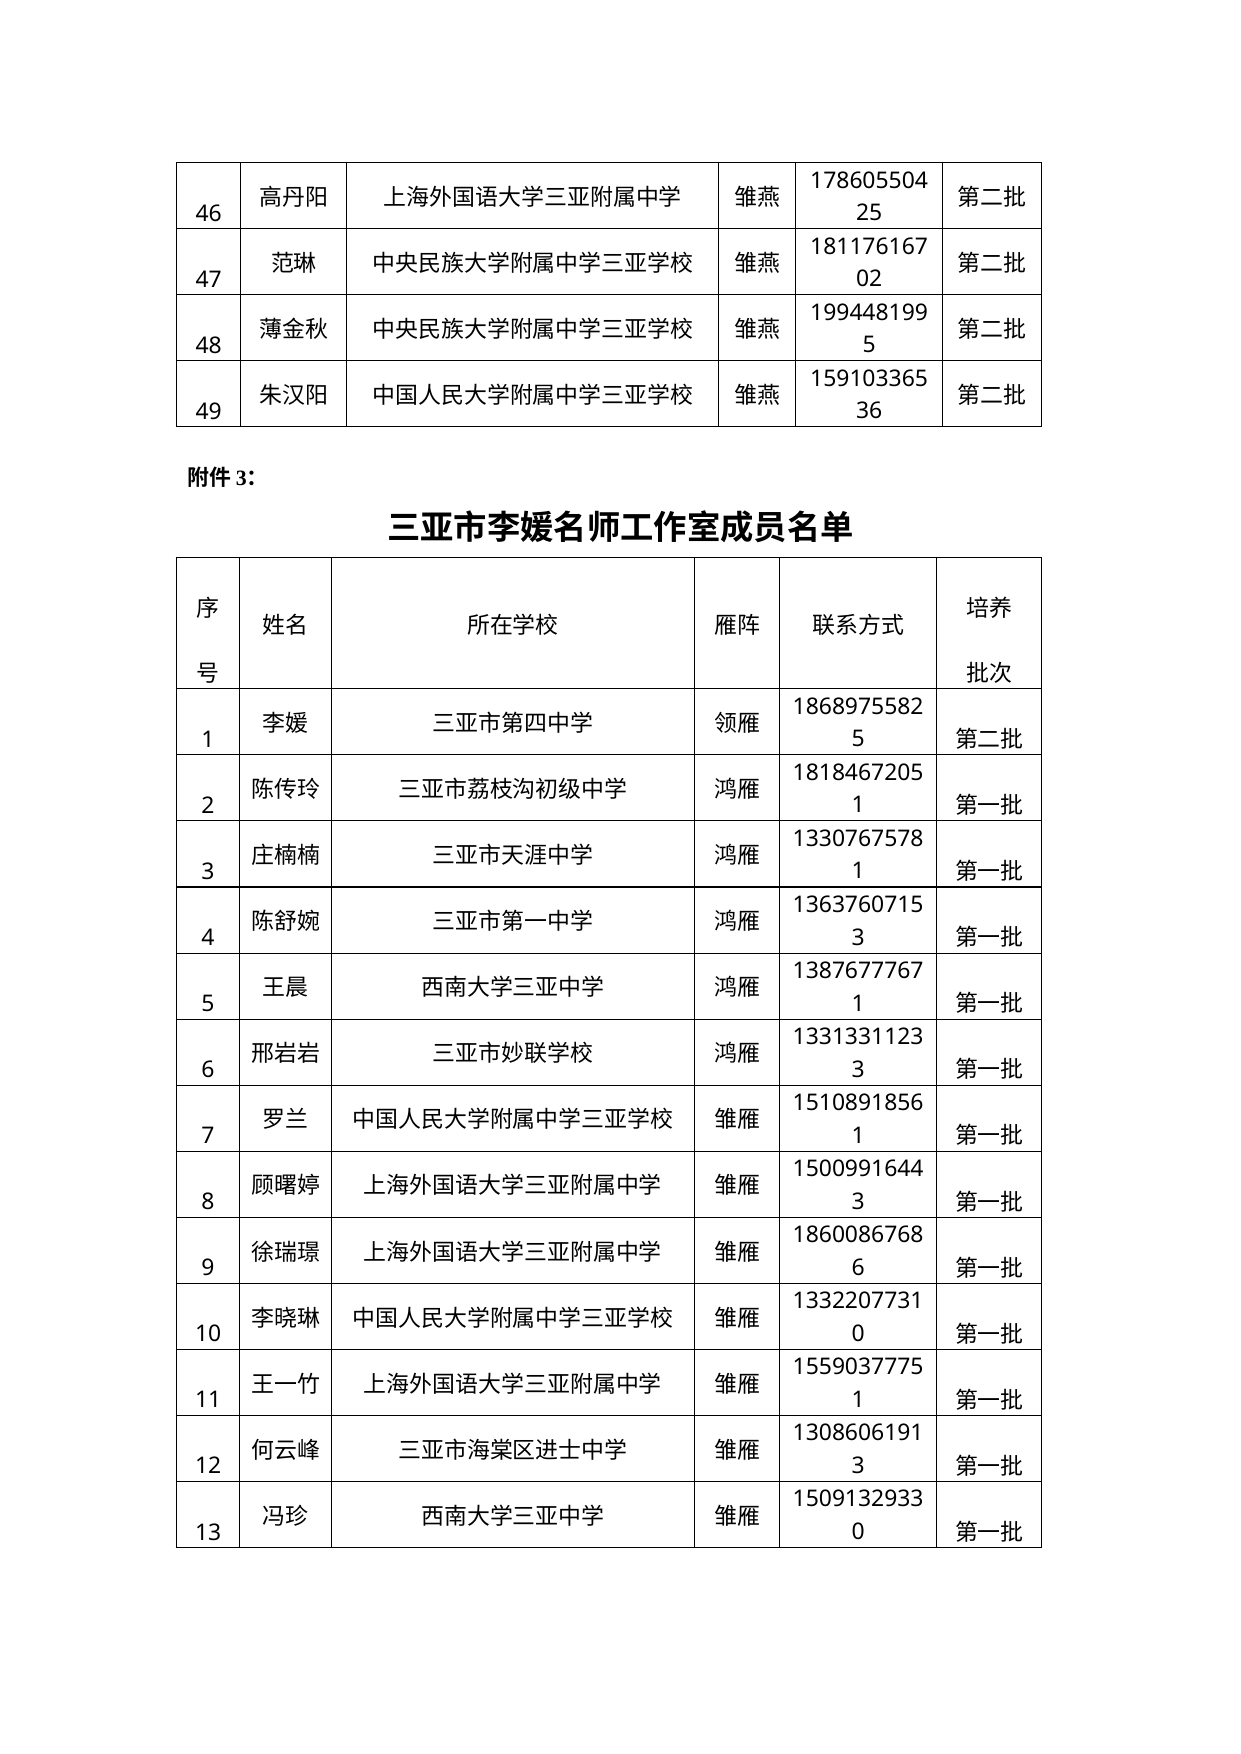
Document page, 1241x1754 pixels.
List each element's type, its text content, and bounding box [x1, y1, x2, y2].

table_cell 高丹阳 [241, 163, 346, 228]
table_cell 第一批 [937, 954, 1041, 1018]
table_cell 雏雁 [695, 1416, 779, 1481]
table_cell 1994481995 [796, 295, 942, 360]
table_cell 陈舒婉 [240, 888, 331, 952]
table_cell 雏燕 [719, 229, 795, 294]
table_cell 三亚市第四中学 [332, 689, 694, 754]
table_cell 第一批 [937, 1284, 1041, 1349]
text 附件3： [187, 460, 1053, 492]
table_cell 雏雁 [695, 1284, 779, 1349]
table_cell 范琳 [241, 229, 346, 294]
table_cell 5 [177, 954, 239, 1018]
table_cell 第一批 [937, 755, 1041, 820]
table_cell 8 [177, 1152, 239, 1217]
table_cell 邢岩岩 [240, 1020, 331, 1084]
table_cell 第二批 [943, 361, 1041, 426]
table_cell 三亚市海棠区进士中学 [332, 1416, 694, 1481]
table_cell 中央民族大学附属中学三亚学校 [347, 229, 718, 294]
table_cell 中国人民大学附属中学三亚学校 [332, 1086, 694, 1151]
table_cell 李媛 [240, 689, 331, 754]
table_cell 雏雁 [695, 1152, 779, 1217]
table_cell 雏雁 [695, 1482, 779, 1547]
table_cell 鸿雁 [695, 821, 779, 886]
table_cell 13313311233 [780, 1020, 936, 1084]
table_cell 三亚市天涯中学 [332, 821, 694, 886]
table_cell 15108918561 [780, 1086, 936, 1151]
table_header 所在学校 [332, 558, 694, 688]
table_cell 第二批 [943, 229, 1041, 294]
table_cell 朱汉阳 [241, 361, 346, 426]
table_cell 雏雁 [695, 1086, 779, 1151]
table_cell 46 [177, 163, 240, 228]
table_cell 18117616702 [796, 229, 942, 294]
table_cell 西南大学三亚中学 [332, 1482, 694, 1547]
table_cell 49 [177, 361, 240, 426]
table_cell 西南大学三亚中学 [332, 954, 694, 1018]
table_cell 13876777671 [780, 954, 936, 1018]
table_cell 第一批 [937, 1416, 1041, 1481]
table_cell 1 [177, 689, 239, 754]
table_cell 11 [177, 1350, 239, 1415]
table_cell 第二批 [943, 295, 1041, 360]
table_cell 18600867686 [780, 1218, 936, 1283]
table_cell 王晨 [240, 954, 331, 1018]
table_cell 48 [177, 295, 240, 360]
table_cell 雏雁 [695, 1218, 779, 1283]
table_cell 第一批 [937, 1482, 1041, 1547]
table_cell 15091329330 [780, 1482, 936, 1547]
table_cell 13086061913 [780, 1416, 936, 1481]
table_cell 第一批 [937, 1350, 1041, 1415]
table_cell 三亚市荔枝沟初级中学 [332, 755, 694, 820]
table_cell 上海外国语大学三亚附属中学 [332, 1350, 694, 1415]
table_cell 第二批 [943, 163, 1041, 228]
table_cell 上海外国语大学三亚附属中学 [347, 163, 718, 228]
table_cell 第二批 [937, 689, 1041, 754]
table_cell 10 [177, 1284, 239, 1349]
table_cell 鸿雁 [695, 1020, 779, 1084]
table_cell 冯珍 [240, 1482, 331, 1547]
table_cell 15590377751 [780, 1350, 936, 1415]
table_cell 上海外国语大学三亚附属中学 [332, 1218, 694, 1283]
table_cell 鸿雁 [695, 755, 779, 820]
table_cell 徐瑞璟 [240, 1218, 331, 1283]
table_cell 陈传玲 [240, 755, 331, 820]
table_cell 雏燕 [719, 361, 795, 426]
table_cell 雏雁 [695, 1350, 779, 1415]
text 三亚市李媛名师工作室成员名单 [187, 492, 1053, 557]
table_cell 2 [177, 755, 239, 820]
table_header 联系方式 [780, 558, 936, 688]
table_cell 中国人民大学附属中学三亚学校 [332, 1284, 694, 1349]
table_cell 15009916443 [780, 1152, 936, 1217]
table_header 培养 批次 [937, 558, 1041, 688]
table_cell 中央民族大学附属中学三亚学校 [347, 295, 718, 360]
table_cell 何云峰 [240, 1416, 331, 1481]
table_cell 13 [177, 1482, 239, 1547]
table_cell 薄金秋 [241, 295, 346, 360]
table_header 序号 [177, 558, 239, 688]
table_cell 第一批 [937, 1086, 1041, 1151]
table_cell 4 [177, 888, 239, 952]
table_cell 13637607153 [780, 888, 936, 952]
table_cell 顾曙婷 [240, 1152, 331, 1217]
table_cell 17860550425 [796, 163, 942, 228]
table_cell 7 [177, 1086, 239, 1151]
table_cell 雏燕 [719, 163, 795, 228]
table_cell 上海外国语大学三亚附属中学 [332, 1152, 694, 1217]
table_cell 雏燕 [719, 295, 795, 360]
table_cell 6 [177, 1020, 239, 1084]
table_cell 领雁 [695, 689, 779, 754]
table_header 雁阵 [695, 558, 779, 688]
table_cell 三亚市妙联学校 [332, 1020, 694, 1084]
table_cell 12 [177, 1416, 239, 1481]
table_cell 第一批 [937, 1020, 1041, 1084]
table_cell 15910336536 [796, 361, 942, 426]
table_cell 第一批 [937, 821, 1041, 886]
table_cell 47 [177, 229, 240, 294]
table_cell 王一竹 [240, 1350, 331, 1415]
table_cell 9 [177, 1218, 239, 1283]
table_cell 鸿雁 [695, 954, 779, 1018]
table_cell 三亚市第一中学 [332, 888, 694, 952]
table_cell 罗兰 [240, 1086, 331, 1151]
table_cell 13322077310 [780, 1284, 936, 1349]
table_cell 李晓琳 [240, 1284, 331, 1349]
table_cell 中国人民大学附属中学三亚学校 [347, 361, 718, 426]
table_cell 第一批 [937, 1218, 1041, 1283]
table_cell 3 [177, 821, 239, 886]
table_cell 第一批 [937, 1152, 1041, 1217]
table_cell 13307675781 [780, 821, 936, 886]
table_header 姓名 [240, 558, 331, 688]
table_cell 18689755825 [780, 689, 936, 754]
table_cell 鸿雁 [695, 888, 779, 952]
table_cell 18184672051 [780, 755, 936, 820]
table_cell 第一批 [937, 888, 1041, 952]
table_cell 庄楠楠 [240, 821, 331, 886]
